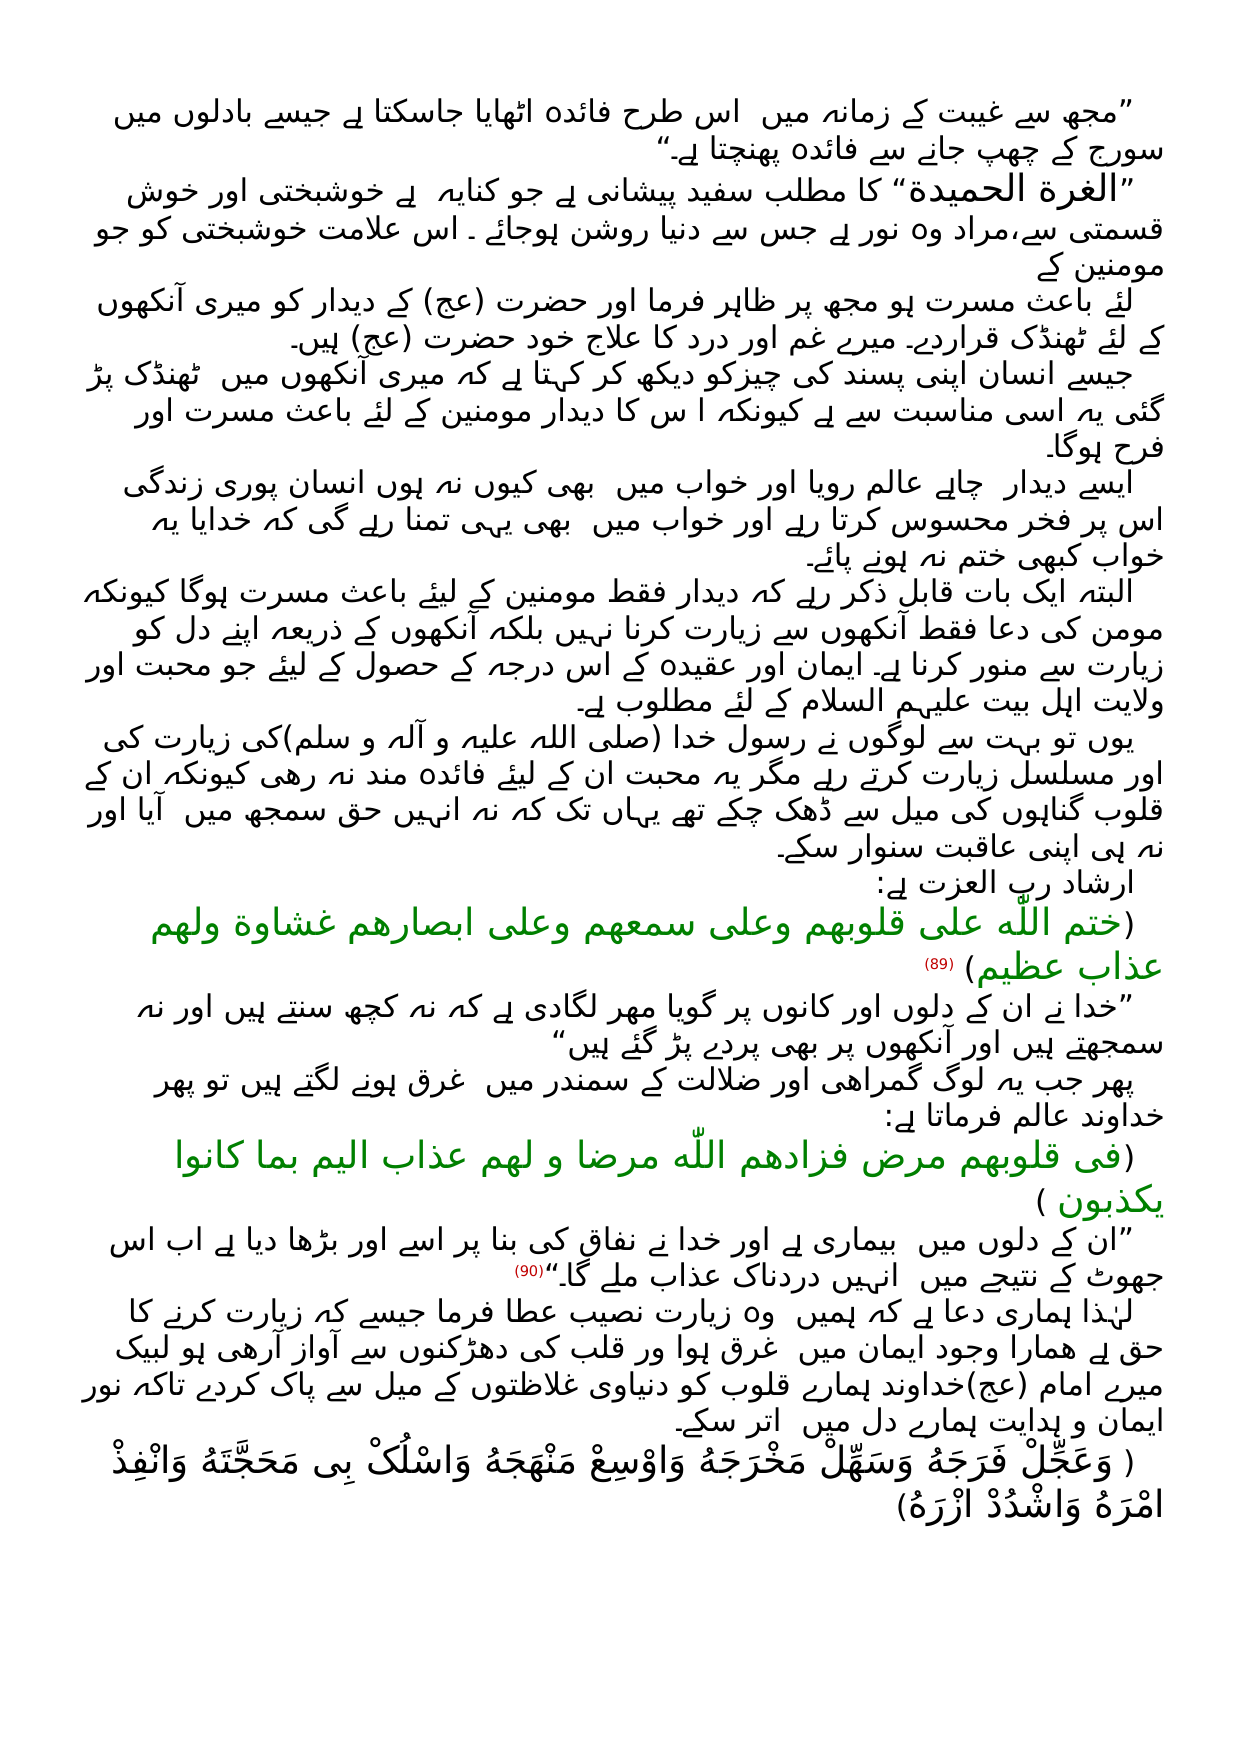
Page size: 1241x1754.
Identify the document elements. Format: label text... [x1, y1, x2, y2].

text لہٰذا ہماری دعا ہے کہ ہمیں وہ زیارت نصیب عطا فرما جیسے کہ زیارت کرنے کا حق ہے ھمارا وجود ایمان میں غرق ہوا ور قلب کی دھڑکنوں سے آواز آرھی ہو لبیک میرے امام (عج)خداوند ہمارے قلوب کو دنیاوی غلاظتوں کے میل سے پاک کردے تاکہ نور ایمان و ہدایت ہمارے دل میں اتر سکے۔ [75, 1293, 1165, 1439]
text جیسے انسان اپنی پسند کی چیزکو دیکھ کر کہتا ہے کہ میری آنکھوں میں ٹھنڈک پڑ گئی یہ اسی مناسبت سے ہے کیونکہ ا س کا دیدار مومنین کے لئے باعث مسرت اور فرح ہوگا۔ [75, 356, 1165, 464]
text لئے باعث مسرت ہو مجھ پر ظاہر فرما اور حضرت (عج) کے دیدار کو میری آنکھوں کے لئے ٹھنڈک قراردے۔ میرے غم اور درد کا علاج خود حضرت (عج) ہیں۔ [75, 283, 1165, 356]
text ”مجھ سے غیبت کے زمانہ میں اس طرح فائدہ اٹھایا جاسکتا ہے جیسے بادلوں میں سورج کے چھپ جانے سے فائدہ پھنچتا ہے۔“ [75, 94, 1165, 166]
text (فی قلوبهم مرض فزادهم اللّٰه مرضا و لهم عذاب اليم بما کانوا يکذبون ) [75, 1133, 1165, 1221]
text یوں تو بہت سے لوگوں نے رسول خدا (صلی اللہ علیہ و آلہ و سلم)کی زیارت کی اور مسلسل زیارت کرتے رہے مگر یہ محبت ان کے لیئے فائدہ مند نہ رھی کیونکہ ان کے قلوب گناہوں کی میل سے ڈھک چکے تھے یہاں تک کہ نہ انہیں حق سمجھ میں آیا اور نہ ہی اپنی عاقبت سنوار سکے۔ [75, 719, 1165, 864]
text (ختم اللّٰه علی قلوبهم وعلی سمعهم وعلی ابصارهم غشاوة ولهم عذاب عظيم) (89) [75, 901, 1165, 988]
text ”خدا نے ان کے دلوں اور کانوں پر گویا مھر لگادی ہے کہ نہ کچھ سنتے ہیں اور نہ سمجھتے ہیں اور آنکھوں پر بھی پردے پڑ گئے ہیں“ [75, 988, 1165, 1061]
text ”ان کے دلوں میں بیماری ہے اور خدا نے نفاق کی بنا پر اسے اور بڑھا دیا ہے اب اس جھوٹ کے نتیجے میں انہیں دردناک عذاب ملے گا۔“(90) [75, 1221, 1165, 1293]
text البتہ ایک بات قابل ذکر رہے کہ دیدار فقط مومنین کے لیئے باعث مسرت ہوگا کیونکہ مومن کی دعا فقط آنکھوں سے زیارت کرنا نہیں بلکہ آنکھوں کے ذریعہ اپنے دل کو زیارت سے منور کرنا ہے۔ ایمان اور عقیدہ کے اس درجہ کے حصول کے لیئے جو محبت اور ولایت اہل بیت علیہم السلام کے لئے مطلوب ہے۔ [75, 574, 1165, 719]
text ”الغرة الحميدة“ کا مطلب سفید پیشانی ہے جو کنایہ ہے خوشبختی اور خوش قسمتی سے،مراد وہ نور ہے جس سے دنیا روشن ہوجائے ۔ اس علامت خوشبختی کو جو مومنین کے [75, 166, 1165, 283]
text ارشاد رب العزت ہے: [75, 864, 1165, 901]
text پھر جب یہ لوگ گمراھی اور ضلالت کے سمندر میں غرق ہونے لگتے ہیں تو پھر خداوند عالم فرماتا ہے: [75, 1061, 1165, 1133]
text ( وَعَجِّلْ فَرَجَهُ وَسَهِّلْ مَخْرَجَهُ وَاوْسِعْ مَنْهَجَهُ وَاسْلُکْ بِی مَحَجَّتَهُ وَانْفِذْ امْرَهُ وَاشْدُدْ ازْرَهُ) [75, 1439, 1165, 1526]
text ایسے دیدار چاہے عالم رویا اور خواب میں بھی کیوں نہ ہوں انسان پوری زندگی اس پر فخر محسوس کرتا رہے اور خواب میں بھی یہی تمنا رہے گی کہ خدایا یہ خواب کبھی ختم نہ ہونے پائے۔ [75, 464, 1165, 574]
